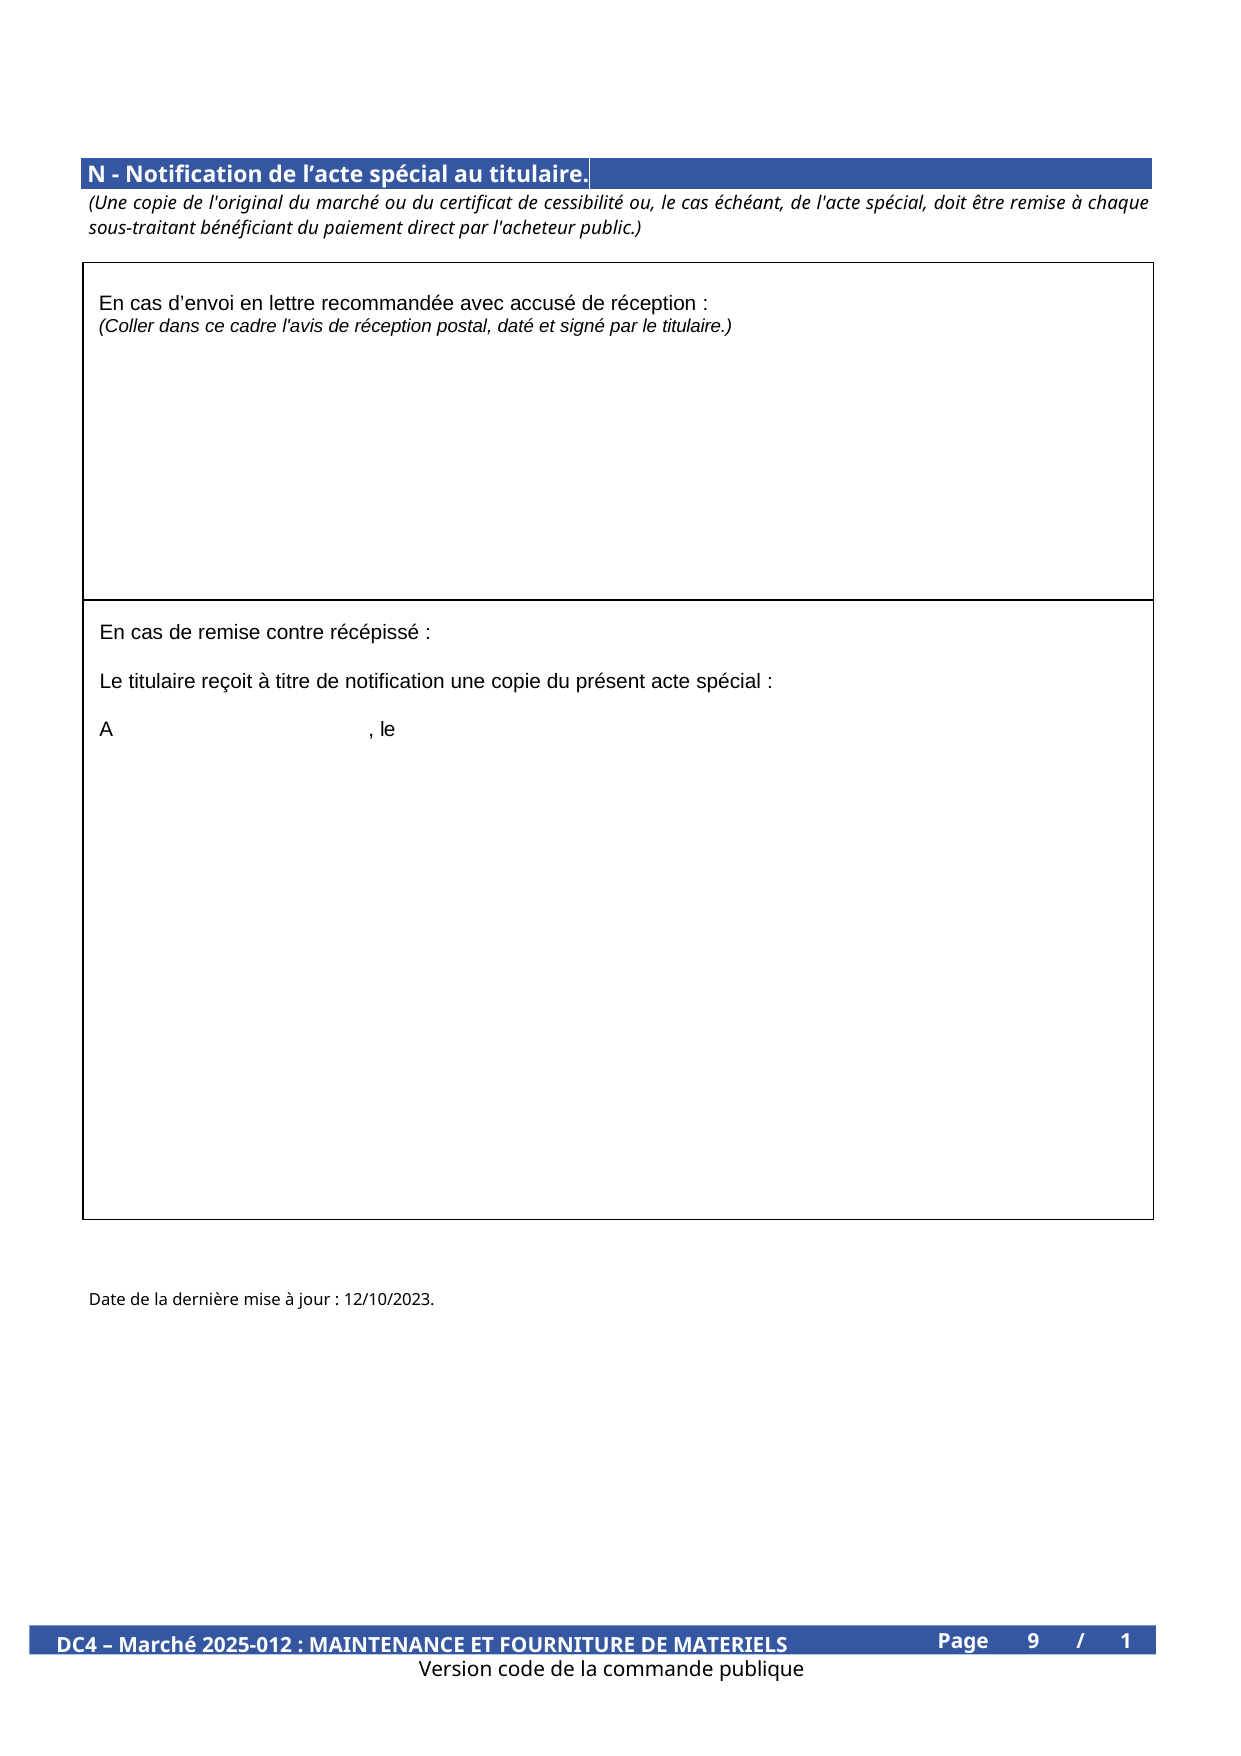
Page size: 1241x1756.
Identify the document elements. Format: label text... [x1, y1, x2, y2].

text N - Notification de l’acte spécial au titulaire. (Une copie de l'original du marché ou du certificat de cessibilité ou, le cas échéant, de l'acte spécial, doit être remise à chaque sous-traitant bénéficiant du paiement direct par l'acheteur public.) [81, 158, 1152, 240]
text Date de la dernière mise à jour : 12/10/2023. [89, 1287, 1226, 1310]
